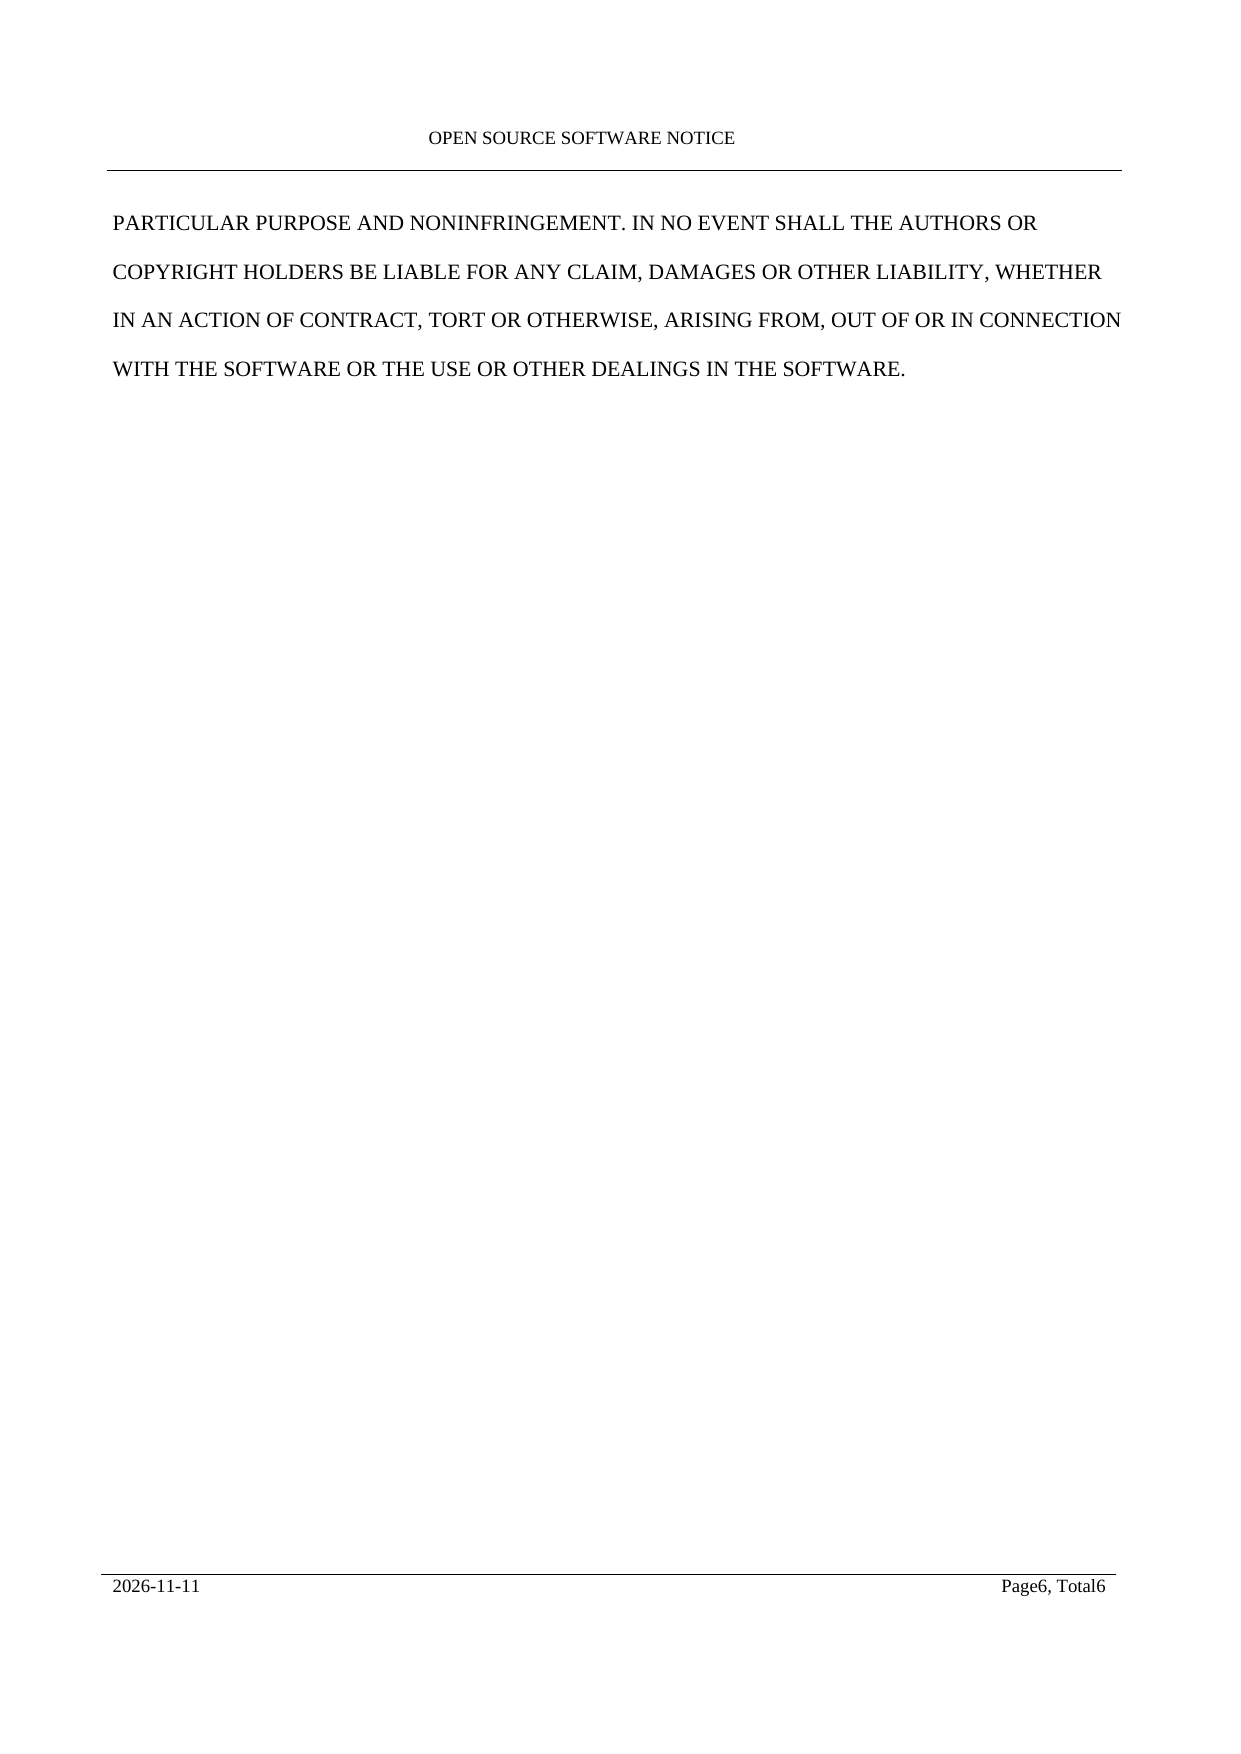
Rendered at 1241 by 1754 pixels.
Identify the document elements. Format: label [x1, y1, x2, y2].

text [112, 206, 1128, 385]
